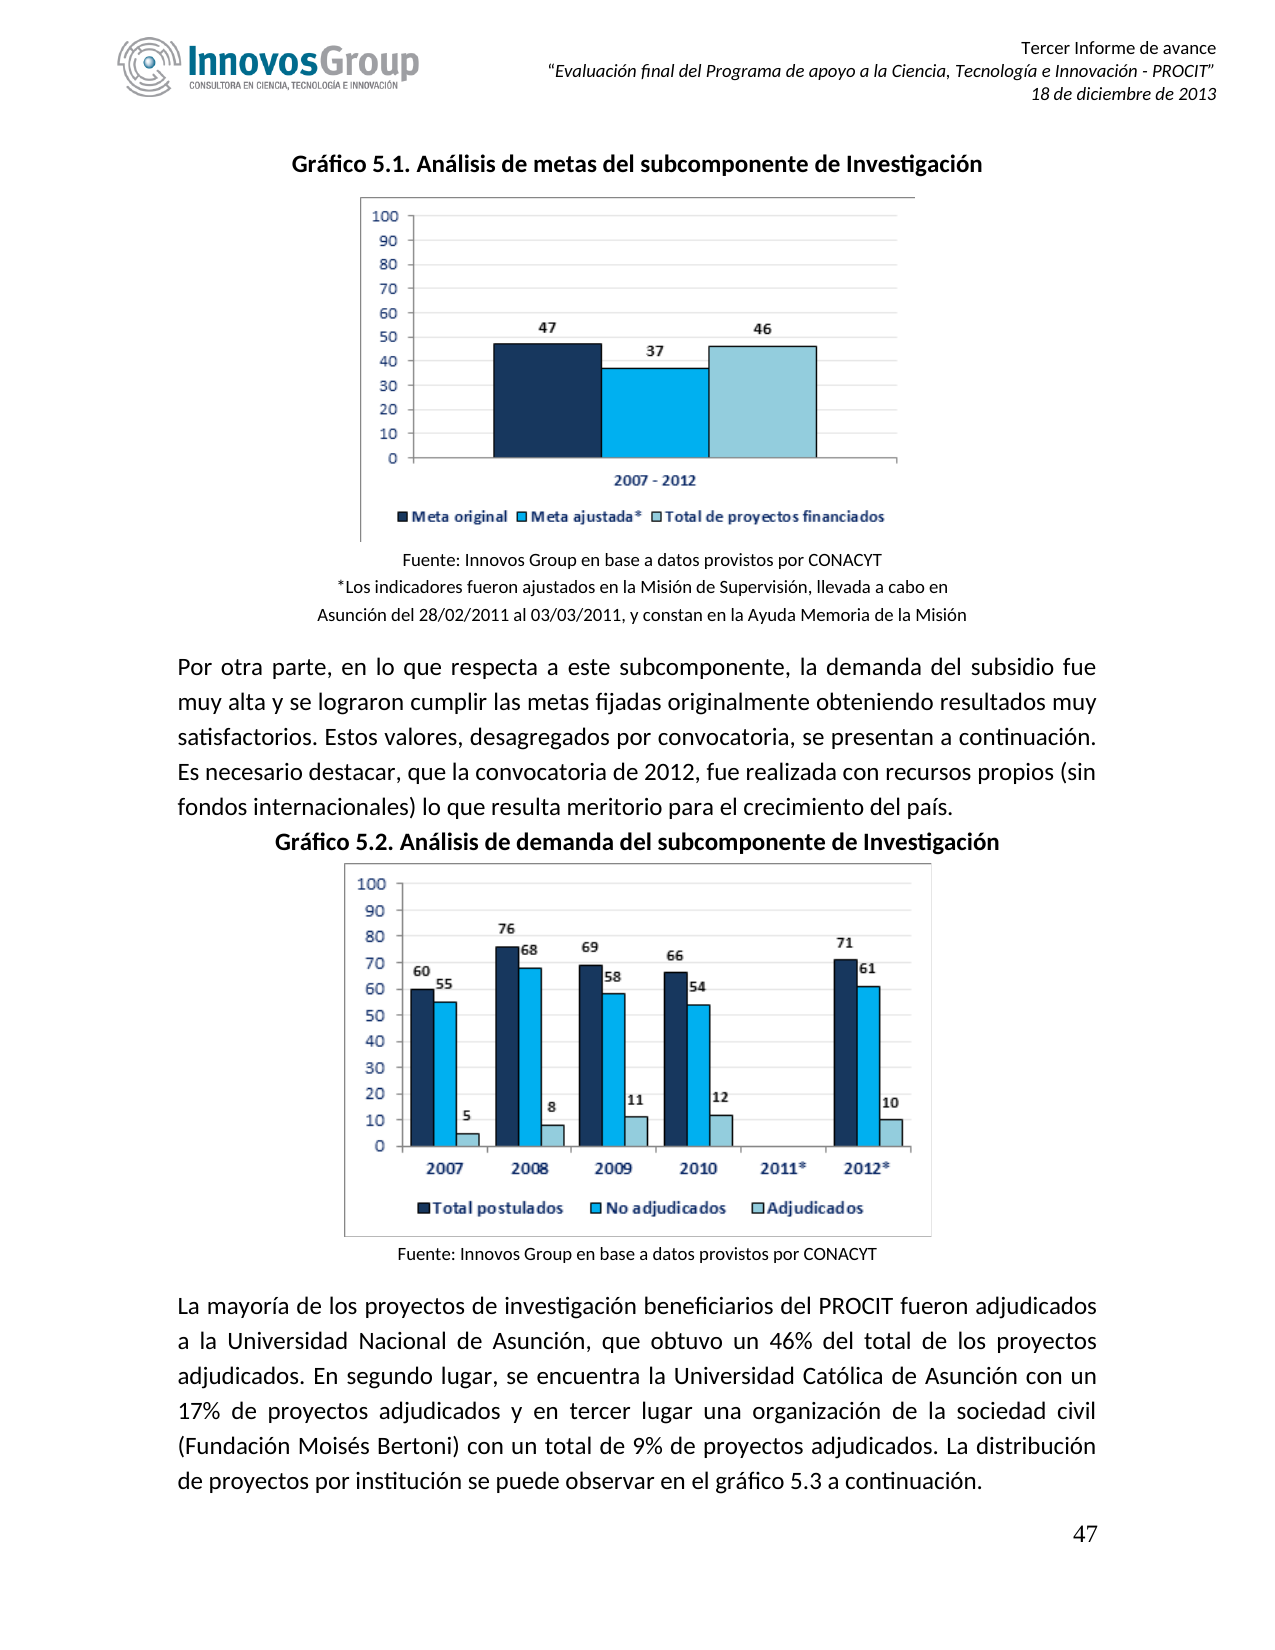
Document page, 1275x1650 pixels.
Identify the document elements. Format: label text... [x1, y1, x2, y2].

picture [117, 37, 419, 97]
text Fuente: Innovos Group en base a datos provistos por CONACYT [177, 1242, 1098, 1265]
text Por otra parte, en lo que respecta a este subcomponente, la demanda del subsidio fue muy alta y se lograron cumplir las metas fijadas originalmente obteniendo resultados muy satisfactorios. Estos valores, desagregados por convocatoria, se presentan a continuación. Es necesario destacar, que la convocatoria de 2012, fue realizada con recursos propios (sin fondos internacionales) lo que resulta meritorio para el crecimiento del país. [177, 651, 1098, 822]
text Gráfico 5.2. Análisis de demanda del subcomponente de Investigación [177, 826, 1098, 857]
list Fuente: Innovos Group en base a datos provistos por CONACYT [310, 548, 974, 571]
list *Los indicadores fueron ajustados en la Misión de Supervisión, llevada a cabo en Asunción del 28/02/2011 al 03/03/2011, y constan en la Ayuda Memoria de la Misión [310, 575, 974, 626]
text La mayoría de los proyectos de investigación beneficiarios del PROCIT fueron adjudicados a la Universidad Nacional de Asunción, que obtuvo un 46% del total de los proyectos adjudicados. En segundo lugar, se encuentra la Universidad Católica de Asunción con un 17% de proyectos adjudicados y en tercer lugar una organización de la sociedad civil (Fundación Moisés Bertoni) con un total de 9% de proyectos adjudicados. La distribución de proyectos por institución se puede observar en el gráfico 5.3 a continuación. [177, 1290, 1098, 1496]
text Gráfico 5.1. Análisis de metas del subcomponente de Investigación [177, 148, 1098, 178]
